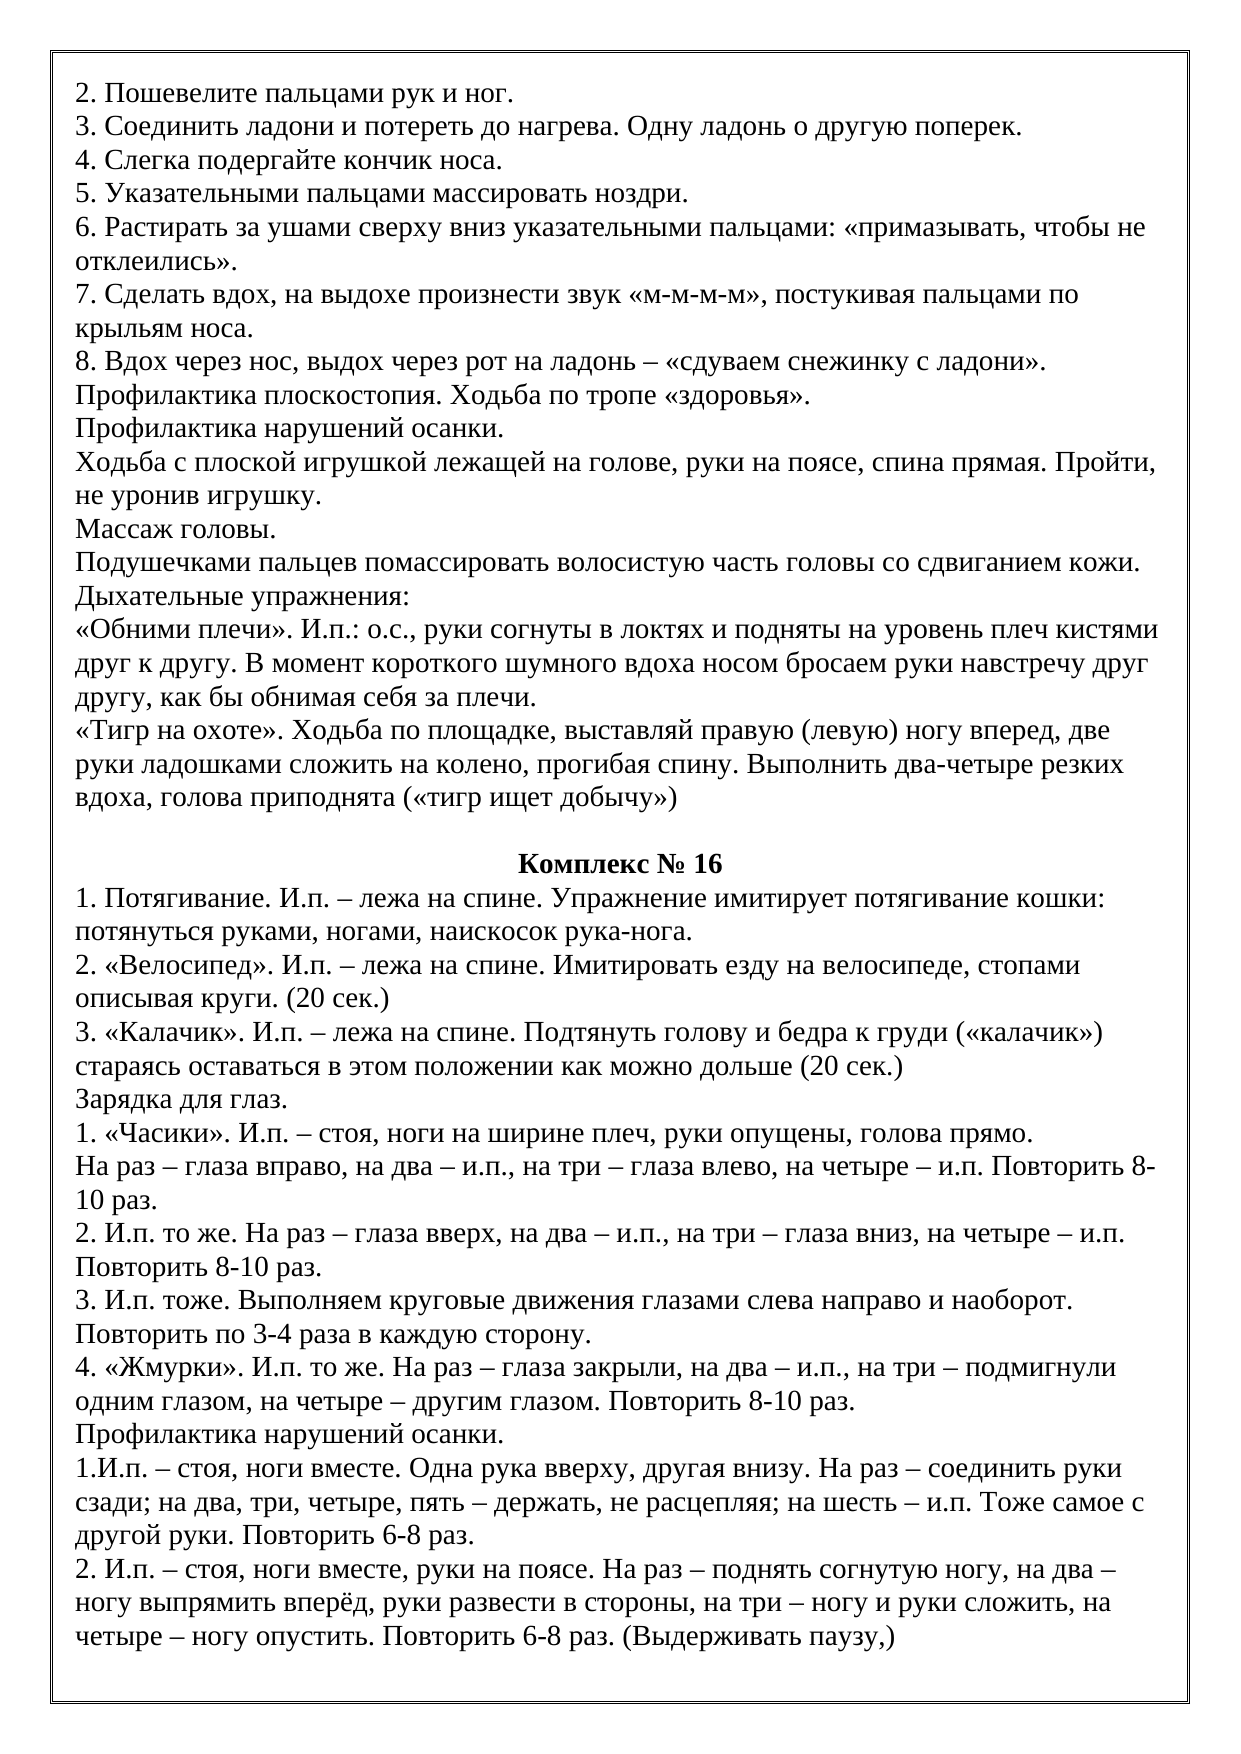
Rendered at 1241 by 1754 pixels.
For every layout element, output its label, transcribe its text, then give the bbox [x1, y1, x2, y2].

text 3. «Калачик». И.п. – лежа на спине. Подтянуть голову и бедра к груди («калачик») стараясь оставаться в этом положении как можно дольше (20 сек.) [75, 1014, 1165, 1081]
text Профилактика плоскостопия. Ходьба по тропе «здоровья». [75, 377, 1165, 410]
text 1. Потягивание. И.п. – лежа на спине. Упражнение имитирует потягивание кошки: потянуться руками, ногами, наискосок рука-нога. [75, 880, 1165, 947]
text 6. Растирать за ушами сверху вниз указательными пальцами: «примазывать, чтобы не отклеились». [75, 209, 1165, 276]
text 1.И.п. – стоя, ноги вместе. Одна рука вверху, другая внизу. На раз – соединить руки сзади; на два, три, четыре, пять – держать, не расцепляя; на шесть – и.п. Тоже самое с другой руки. Повторить 6-8 раз. [75, 1450, 1165, 1551]
text Массаж головы. [75, 511, 1165, 544]
text Ходьба с плоской игрушкой лежащей на голове, руки на поясе, спина прямая. Пройти, не уронив игрушку. [75, 444, 1165, 511]
text Профилактика нарушений осанки. [75, 1417, 1165, 1450]
text 8. Вдох через нос, выдох через рот на ладонь – «сдуваем снежинку с ладони». [75, 343, 1165, 377]
text Зарядка для глаз. [75, 1081, 1165, 1115]
text 3. И.п. тоже. Выполняем круговые движения глазами слева направо и наоборот. Повторить по 3-4 раза в каждую сторону. [75, 1282, 1165, 1349]
text Дыхательные упражнения: [75, 578, 1165, 612]
text 2. И.п. то же. На раз – глаза вверх, на два – и.п., на три – глаза вниз, на четыре – и.п. Повторить 8-10 раз. [75, 1215, 1165, 1282]
text 2. Пошевелите пальцами рук и ног. [75, 75, 1165, 108]
text Профилактика нарушений осанки. [75, 410, 1165, 444]
text На раз – глаза вправо, на два – и.п., на три – глаза влево, на четыре – и.п. Повторить 8-10 раз. [75, 1148, 1165, 1215]
text 7. Сделать вдох, на выдохе произнести звук «м-м-м-м», постукивая пальцами по крыльям носа. [75, 276, 1165, 343]
text «Тигр на охоте». Ходьба по площадке, выставляй правую (левую) ногу вперед, две руки ладошками сложить на колено, прогибая спину. Выполнить два-четыре резких вдоха, голова приподнята («тигр ищет добычу») [75, 712, 1165, 813]
text 1. «Часики». И.п. – стоя, ноги на ширине плеч, руки опущены, голова прямо. [75, 1115, 1165, 1148]
text 3. Соединить ладони и потереть до нагрева. Одну ладонь о другую поперек. [75, 108, 1165, 142]
text Комплекс № 16 [75, 846, 1165, 880]
text 4. Слегка подергайте кончик носа. [75, 142, 1165, 176]
text 2. «Велосипед». И.п. – лежа на спине. Имитировать езду на велосипеде, стопами описывая круги. (20 сек.) [75, 947, 1165, 1014]
text 5. Указательными пальцами массировать ноздри. [75, 176, 1165, 209]
text 4. «Жмурки». И.п. то же. На раз – глаза закрыли, на два – и.п., на три – подмигнули одним глазом, на четыре – другим глазом. Повторить 8-10 раз. [75, 1349, 1165, 1417]
text «Обними плечи». И.п.: о.с., руки согнуты в локтях и подняты на уровень плеч кистями друг к другу. В момент короткого шумного вдоха носом бросаем руки навстречу друг другу, как бы обнимая себя за плечи. [75, 612, 1165, 712]
text Подушечками пальцев помассировать волосистую часть головы со сдвиганием кожи. [75, 544, 1165, 578]
text 2. И.п. – стоя, ноги вместе, руки на поясе. На раз – поднять согнутую ногу, на два – ногу выпрямить вперёд, руки развести в стороны, на три – ногу и руки сложить, на четыре – ногу опустить. Повторить 6-8 раз. (Выдерживать паузу,) [75, 1551, 1165, 1651]
